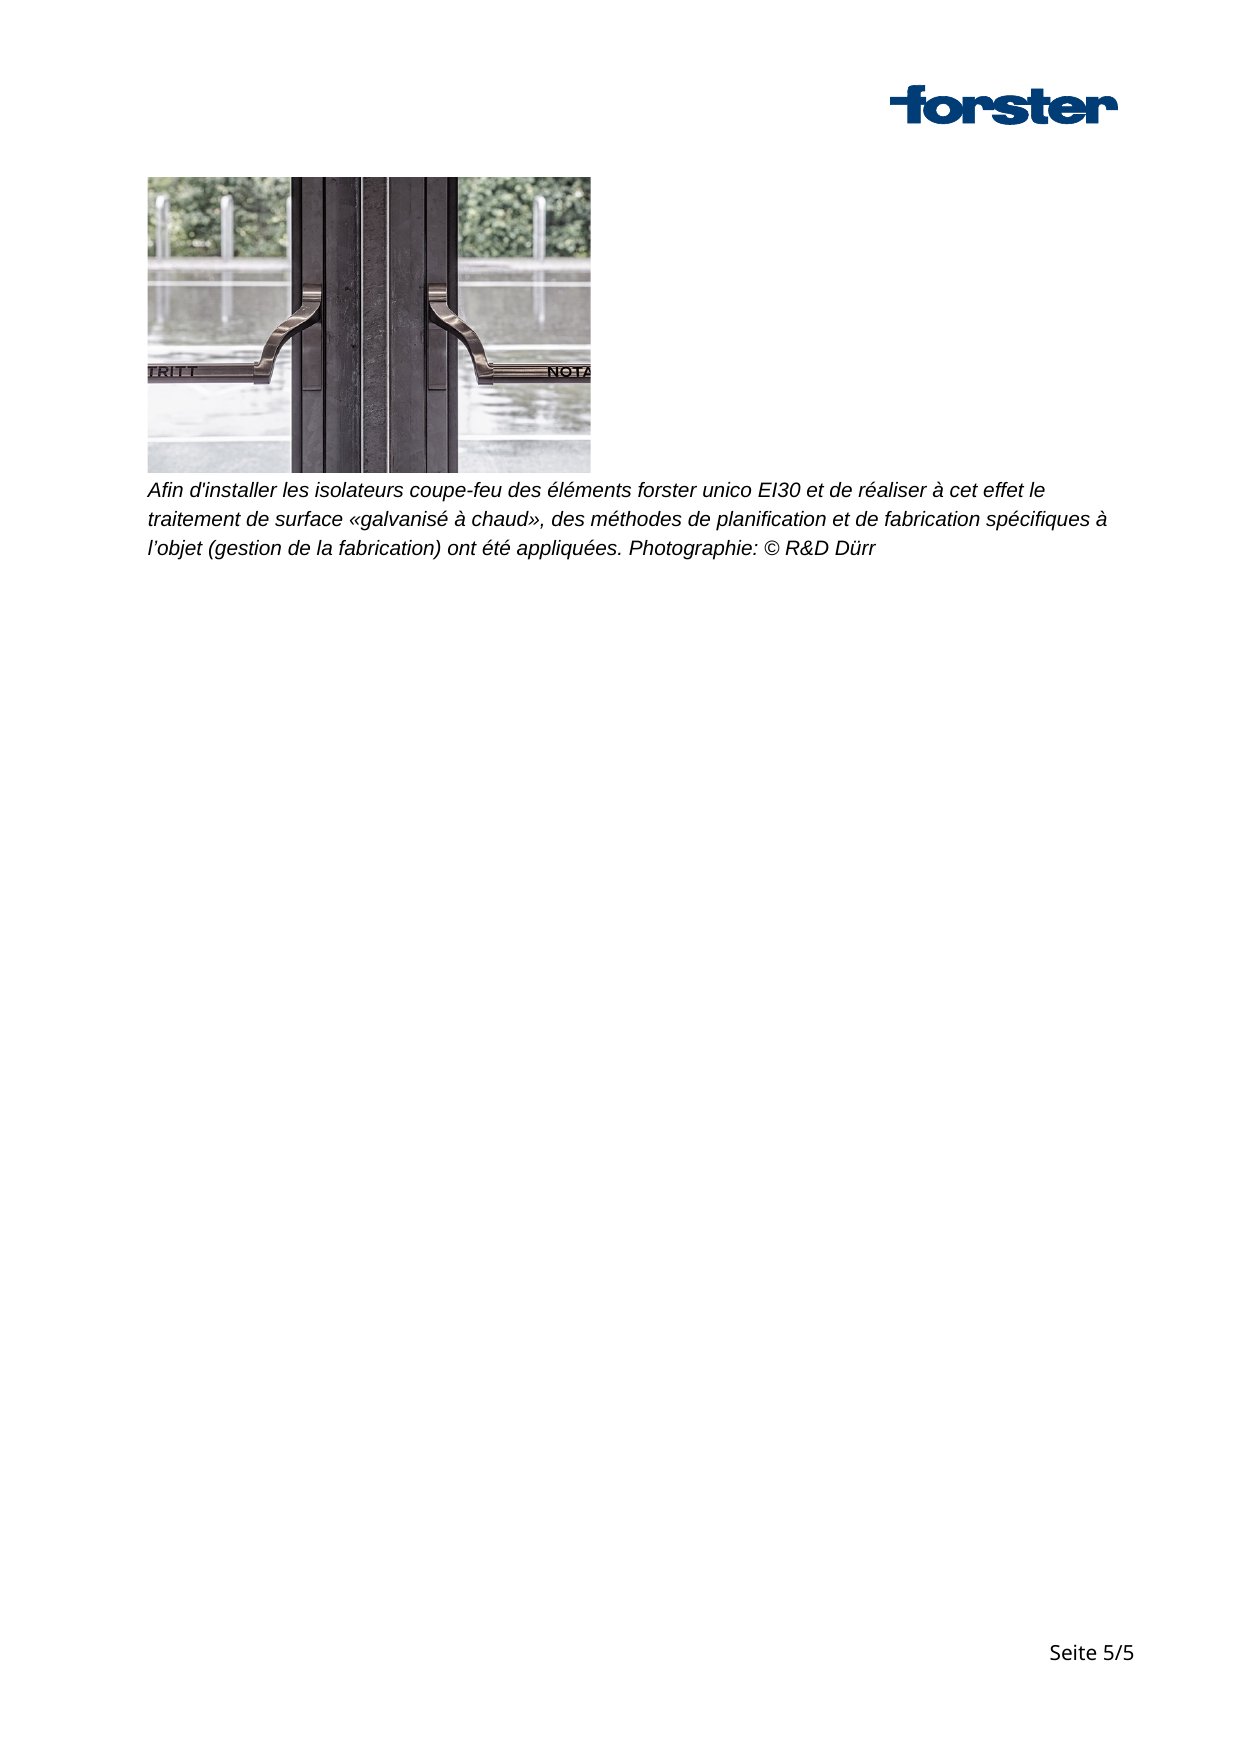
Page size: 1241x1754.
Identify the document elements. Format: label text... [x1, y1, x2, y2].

text Afin d'installer les isolateurs coupe-feu des éléments forster unico EI30 et de réaliser à cet effet le traitement de surface «galvanisé à chaud», des méthodes de planification et de fabrication spécifiques à l’objet (gestion de la fabrication) ont été appliquées. Photographie: © R&D Dürr [148, 472, 1122, 560]
picture [147, 177, 591, 473]
